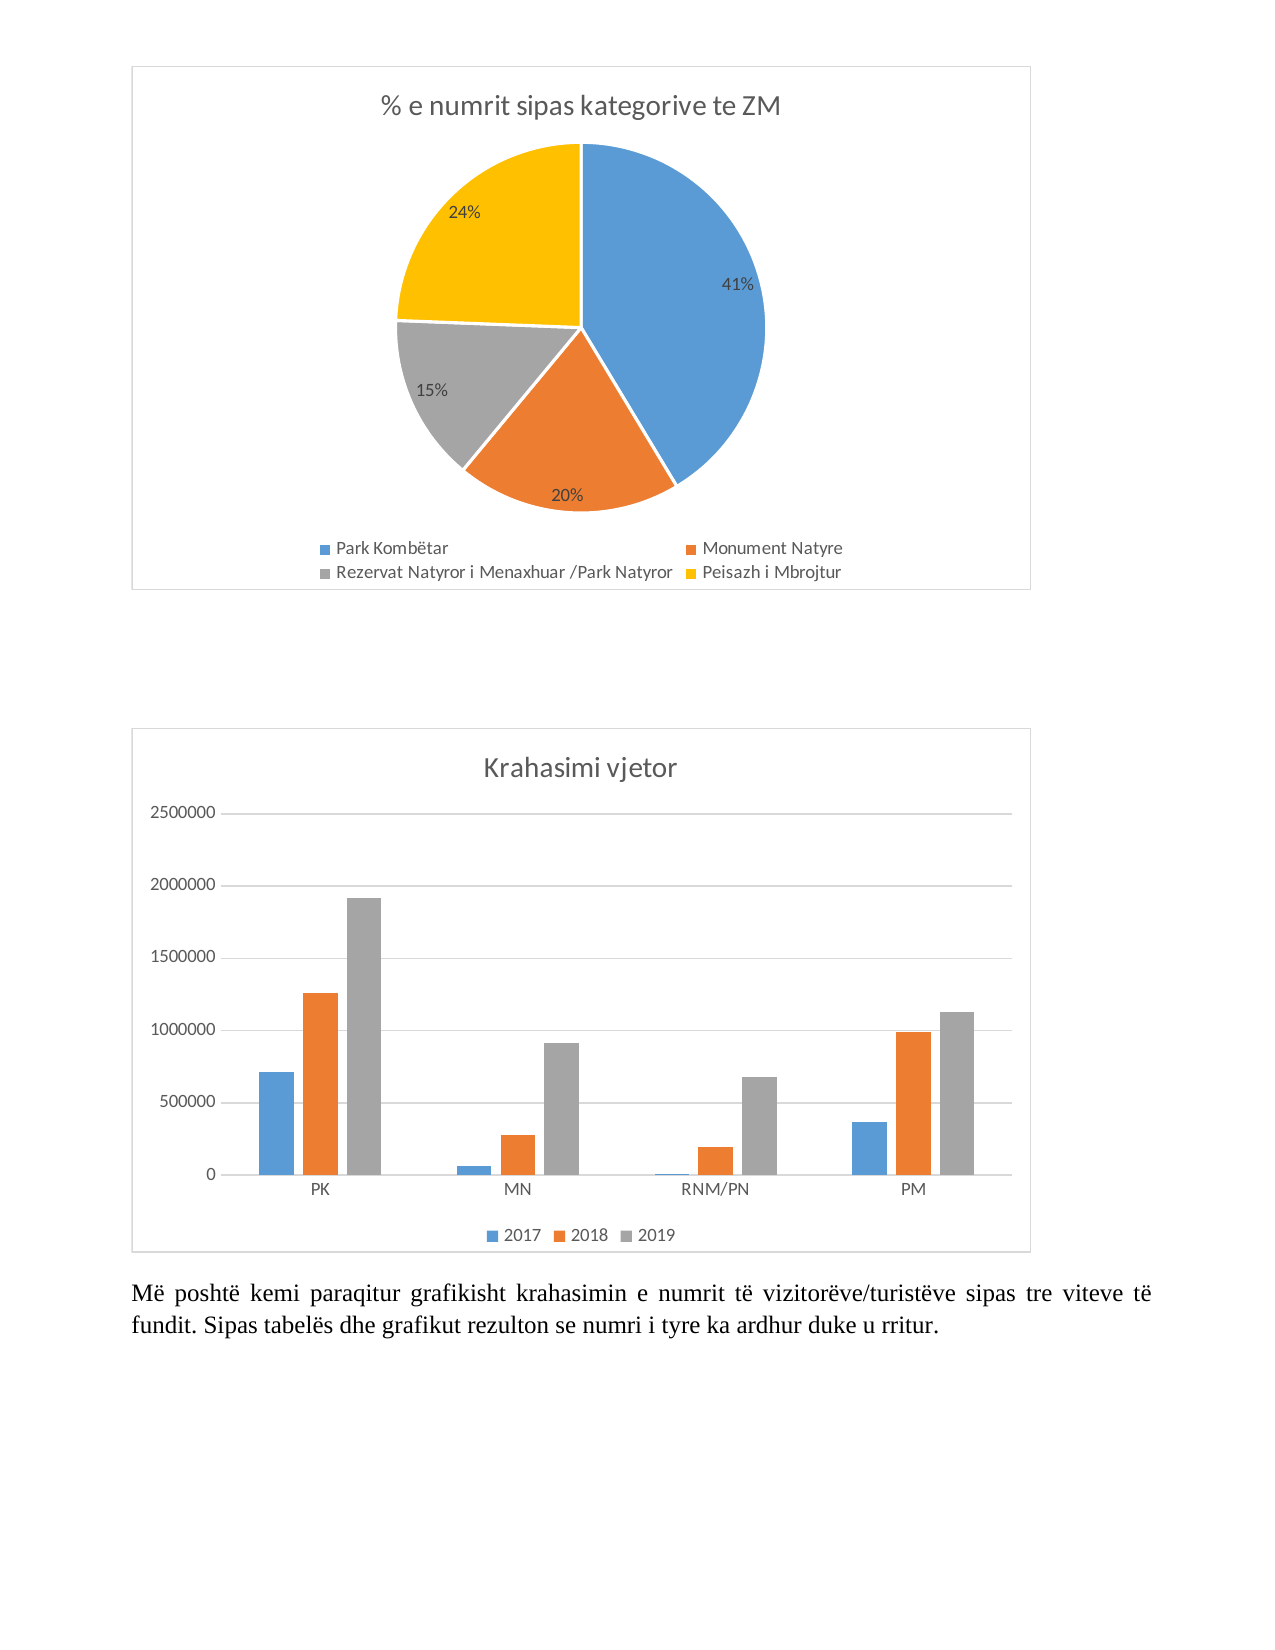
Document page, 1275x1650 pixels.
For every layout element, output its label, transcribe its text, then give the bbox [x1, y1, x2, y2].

text Më poshtë kemi paraqitur grafikisht krahasimin e numrit të vizitorëve/turistëve sipas tre viteve të fundit. Sipas tabelës dhe grafikut rezulton se numri i tyre ka ardhur duke u rritur. [131, 1278, 1153, 1339]
